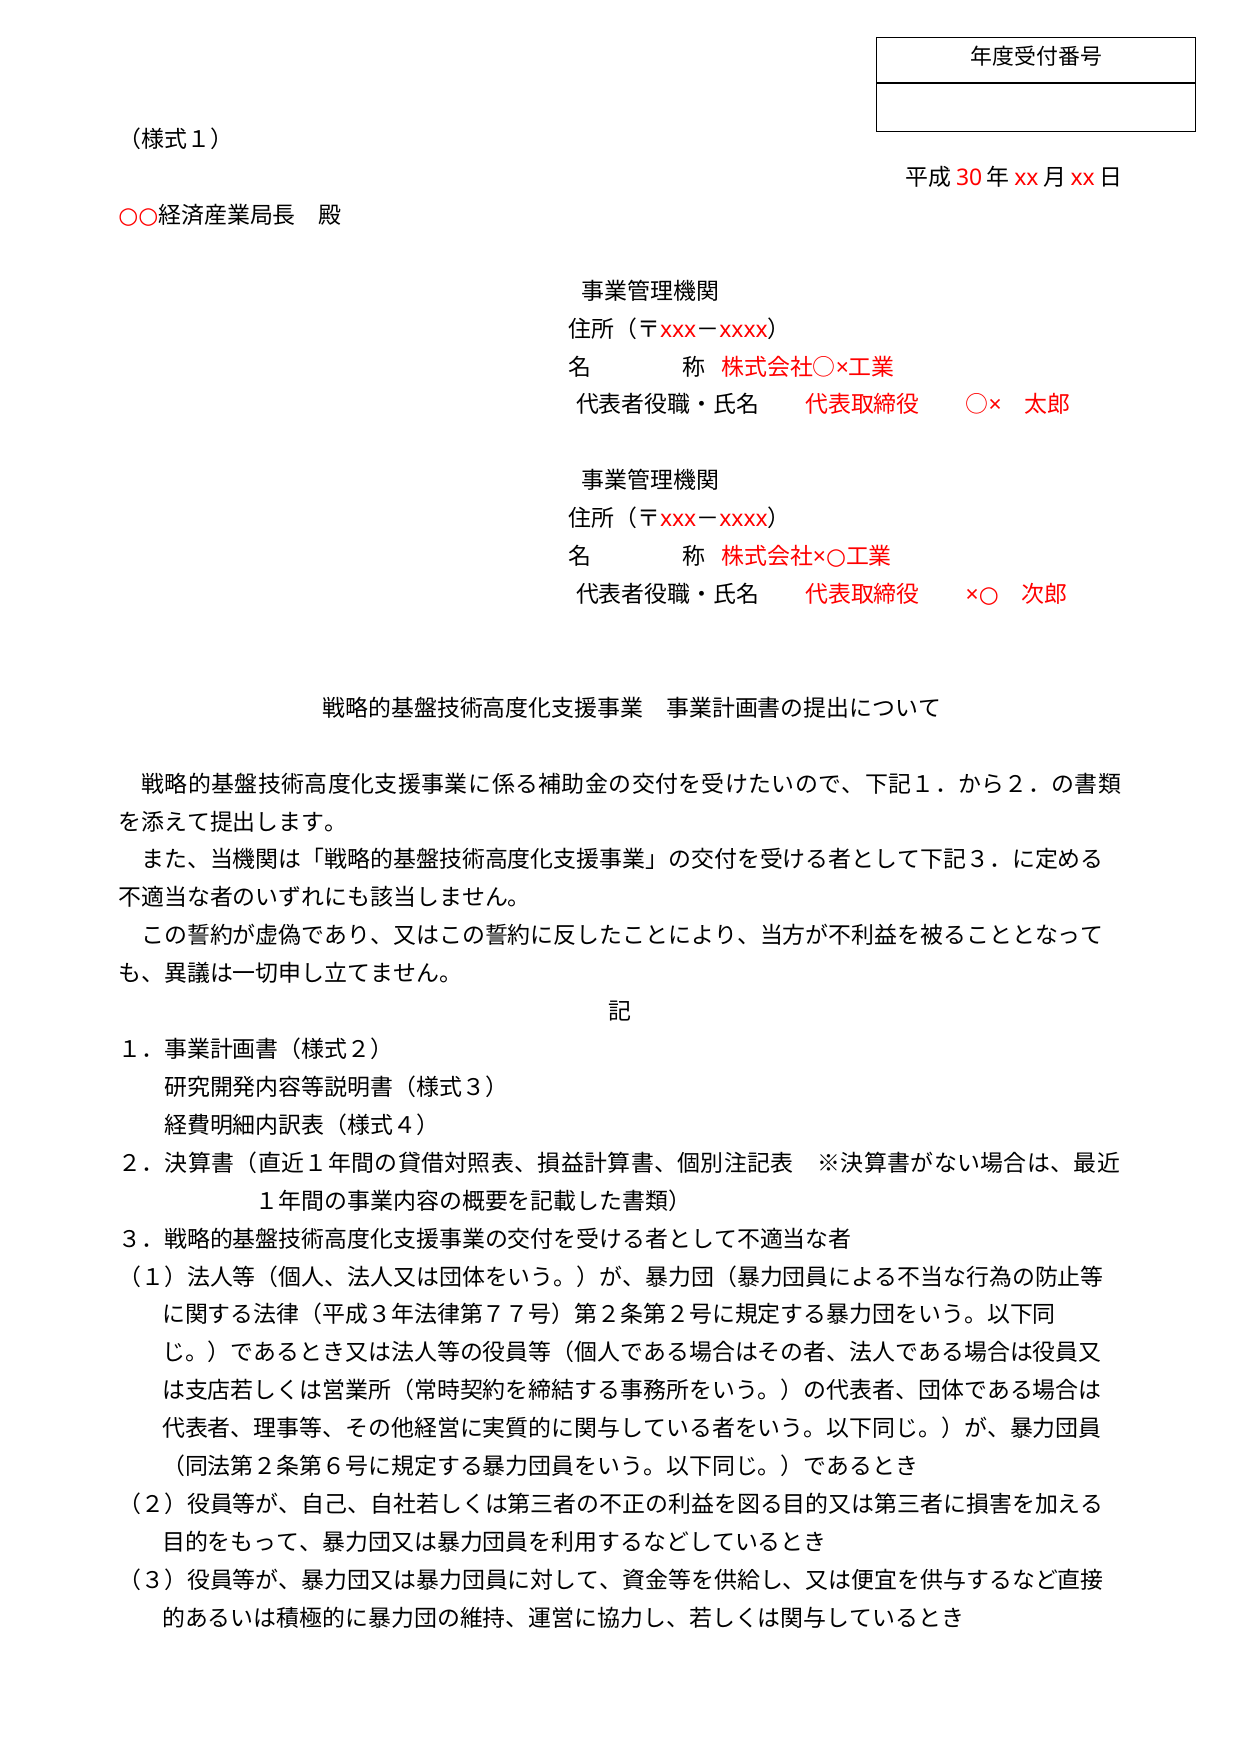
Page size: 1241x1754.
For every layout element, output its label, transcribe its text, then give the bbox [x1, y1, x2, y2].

text （３）役員等が、暴力団又は暴力団員に対して、資金等を供給し、又は便宜を供与するなど直接的あるいは積極的に暴力団の維持、運営に協力し、若しくは関与しているとき [118, 1559, 1122, 1635]
text ３．戦略的基盤技術高度化支援事業の交付を受ける者として不適当な者 [118, 1218, 1122, 1256]
text また、当機関は「戦略的基盤技術高度化支援事業」の交付を受ける者として下記３．に定める不適当な者のいずれにも該当しません。 [118, 839, 1122, 915]
text 経費明細内訳表（様式４） [118, 1104, 1122, 1142]
text 名 称 株式会社×○工業 [140, 536, 1122, 574]
text 代表者役職・氏名 代表取締役 ×○ 次郎 [576, 574, 1122, 612]
text 事業管理機関 [118, 270, 1122, 308]
text 住所（〒xxx－xxxx） [140, 498, 1122, 536]
text 名 称 株式会社○×工業 [140, 346, 1122, 384]
text 戦略的基盤技術高度化支援事業 事業計画書の提出について [118, 687, 1122, 725]
text ２．決算書（直近１年間の貸借対照表、損益計算書、個別注記表 ※決算書がない場合は、最近１年間の事業内容の概要を記載した書類） [118, 1142, 1122, 1218]
text （１）法人等（個人、法人又は団体をいう。）が、暴力団（暴力団員による不当な行為の防止等に関する法律（平成３年法律第７７号）第２条第２号に規定する暴力団をいう。以下同じ。）であるとき又は法人等の役員等（個人である場合はその者、法人である場合は役員又は支店若しくは営業所（常時契約を締結する事務所をいう。）の代表者、団体である場合は代表者、理事等、その他経営に実質的に関与している者をいう。以下同じ。）が、暴力団員（同法第２条第６号に規定する暴力団員をいう。以下同じ。）であるとき [118, 1256, 1122, 1484]
text （様式１） [118, 119, 1122, 157]
text この誓約が虚偽であり、又はこの誓約に反したことにより、当方が不利益を被ることとなっても、異議は一切申し立てません。 [118, 915, 1122, 991]
text 事業管理機関 [118, 460, 1122, 498]
text 代表者役職・氏名 代表取締役 ○× 太郎 [576, 384, 1122, 422]
text １．事業計画書（様式２） [118, 1029, 1122, 1067]
text 研究開発内容等説明書（様式３） [118, 1067, 1122, 1104]
text （２）役員等が、自己、自社若しくは第三者の不正の利益を図る目的又は第三者に損害を加える目的をもって、暴力団又は暴力団員を利用するなどしているとき [118, 1484, 1122, 1559]
text 戦略的基盤技術高度化支援事業に係る補助金の交付を受けたいので、下記１．から２．の書類を添えて提出します。 [118, 763, 1122, 839]
text 記 [118, 991, 1122, 1029]
text ○○経済産業局長 殿 [118, 194, 1122, 232]
text 住所（〒xxx－xxxx） [140, 308, 1122, 346]
text 平成30年xx月xx日 [118, 157, 1122, 194]
